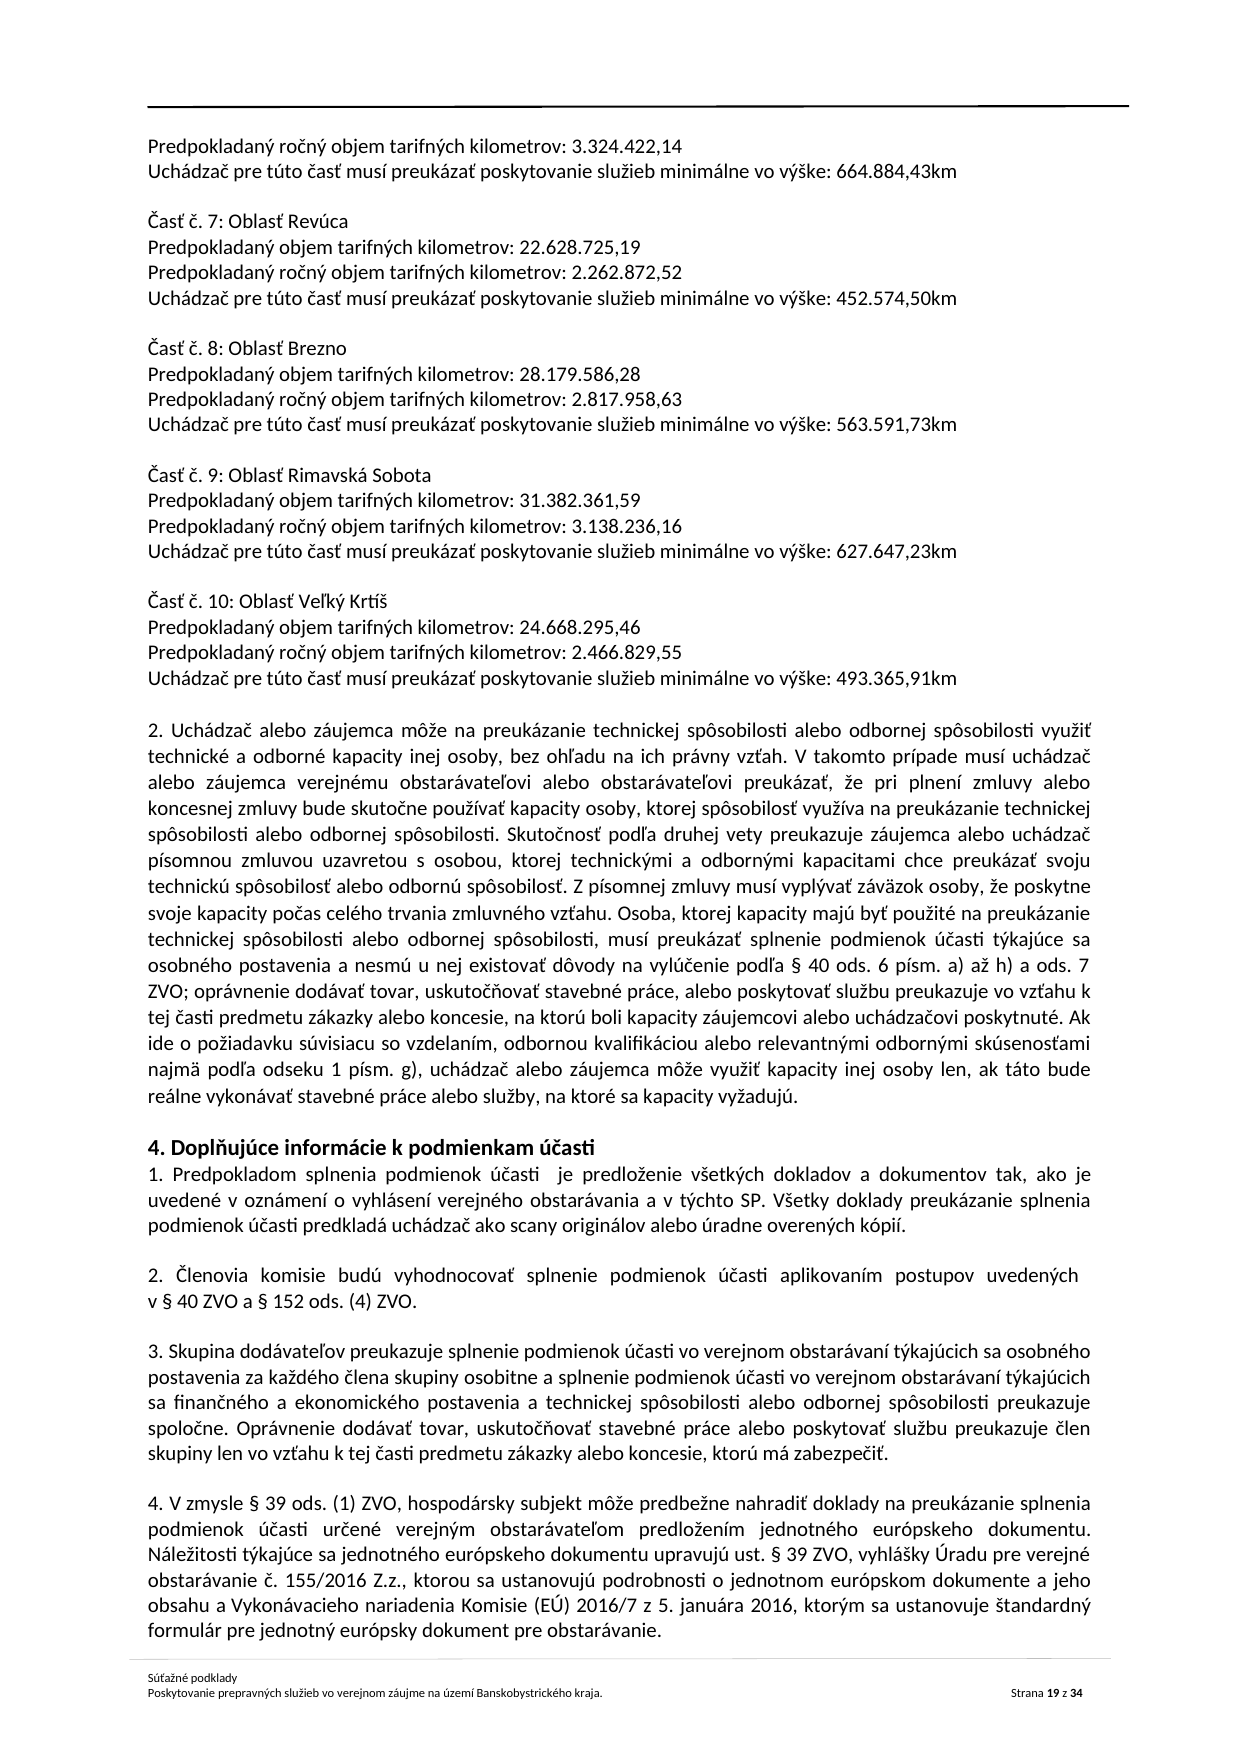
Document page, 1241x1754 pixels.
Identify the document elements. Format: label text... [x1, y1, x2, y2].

text Predpokladaný objem tarifných kilometrov: 28.179.586,28 [148, 361, 1092, 386]
text 1. Predpokladom splnenia podmienok účasti je predloženie všetkých dokladov a dokumentov tak, ako je uvedené v oznámení o vyhlásení verejného obstarávania a v týchto SP. Všetky doklady preukázanie splnenia podmienok účasti predkladá uchádzač ako scany originálov alebo úradne overených kópií. [148, 1161, 1092, 1238]
text Časť č. 7: Oblasť Revúca [148, 209, 1092, 234]
text Uchádzač pre túto časť musí preukázať poskytovanie služieb minimálne vo výške: 664.884,43km [148, 158, 1092, 184]
text Predpokladaný objem tarifných kilometrov: 24.668.295,46 [148, 614, 1092, 639]
text 4. V zmysle § 39 ods. (1) ZVO, hospodársky subjekt môže predbežne nahradiť doklady na preukázanie splnenia podmienok účasti určené verejným obstarávateľom predložením jednotného európskeho dokumentu. Náležitosti týkajúce sa jednotného európskeho dokumentu upravujú ust. § 39 ZVO, vyhlášky Úradu pre verejné obstarávanie č. 155/2016 Z.z., ktorou sa ustanovujú podrobnosti o jednotnom európskom dokumente a jeho obsahu a Vykonávacieho nariadenia Komisie (EÚ) 2016/7 z 5. januára 2016, ktorým sa ustanovuje štandardný formulár pre jednotný európsky dokument pre obstarávanie. [148, 1491, 1092, 1643]
text Uchádzač pre túto časť musí preukázať poskytovanie služieb minimálne vo výške: 452.574,50km [148, 285, 1092, 310]
text Uchádzač pre túto časť musí preukázať poskytovanie služieb minimálne vo výške: 493.365,91km [148, 665, 1092, 691]
text Časť č. 9: Oblasť Rimavská Sobota [148, 462, 1092, 487]
text Predpokladaný ročný objem tarifných kilometrov: 3.138.236,16 [148, 513, 1092, 538]
text Predpokladaný ročný objem tarifných kilometrov: 2.817.958,63 [148, 386, 1092, 412]
text Predpokladaný ročný objem tarifných kilometrov: 2.466.829,55 [148, 639, 1092, 665]
text Uchádzač pre túto časť musí preukázať poskytovanie služieb minimálne vo výške: 627.647,23km [148, 538, 1092, 564]
text 2. Uchádzač alebo záujemca môže na preukázanie technickej spôsobilosti alebo odbornej spôsobilosti využiť technické a odborné kapacity inej osoby, bez ohľadu na ich právny vzťah. V takomto prípade musí uchádzač alebo záujemca verejnému obstarávateľovi alebo obstarávateľovi preukázať, že pri plnení zmluvy alebo koncesnej zmluvy bude skutočne používať kapacity osoby, ktorej spôsobilosť využíva na preukázanie technickej spôsobilosti alebo odbornej spôsobilosti. Skutočnosť podľa druhej vety preukazuje záujemca alebo uchádzač písomnou zmluvou uzavretou s osobou, ktorej technickými a odbornými kapacitami chce preukázať svoju technickú spôsobilosť alebo odbornú spôsobilosť. Z písomnej zmluvy musí vyplývať záväzok osoby, že poskytne svoje kapacity počas celého trvania zmluvného vzťahu. Osoba, ktorej kapacity majú byť použité na preukázanie technickej spôsobilosti alebo odbornej spôsobilosti, musí preukázať splnenie podmienok účasti týkajúce sa osobného postavenia a nesmú u nej existovať dôvody na vylúčenie podľa § 40 ods. 6 písm. a) až h) a ods. 7 ZVO; oprávnenie dodávať tovar, uskutočňovať stavebné práce, alebo poskytovať službu preukazuje vo vzťahu k tej časti predmetu zákazky alebo koncesie, na ktorú boli kapacity záujemcovi alebo uchádzačovi poskytnuté. Ak ide o požiadavku súvisiacu so vzdelaním, odbornou kvalifikáciou alebo relevantnými odbornými skúsenosťami najmä podľa odseku 1 písm. g), uchádzač alebo záujemca môže využiť kapacity inej osoby len, ak táto bude reálne vykonávať stavebné práce alebo služby, na ktoré sa kapacity vyžadujú. [148, 716, 1092, 1108]
text Predpokladaný objem tarifných kilometrov: 31.382.361,59 [148, 487, 1092, 513]
text 2. Členovia komisie budú vyhodnocovať splnenie podmienok účasti aplikovaním postupov uvedených v § 40 ZVO a § 152 ods. (4) ZVO. [148, 1263, 1092, 1313]
text Predpokladaný ročný objem tarifných kilometrov: 2.262.872,52 [148, 259, 1092, 285]
text 3. Skupina dodávateľov preukazuje splnenie podmienok účasti vo verejnom obstarávaní týkajúcich sa osobného postavenia za každého člena skupiny osobitne a splnenie podmienok účasti vo verejnom obstarávaní týkajúcich sa finančného a ekonomického postavenia a technickej spôsobilosti alebo odbornej spôsobilosti preukazuje spoločne. Oprávnenie dodávať tovar, uskutočňovať stavebné práce alebo poskytovať službu preukazuje člen skupiny len vo vzťahu k tej časti predmetu zákazky alebo koncesie, ktorú má zabezpečiť. [148, 1338, 1092, 1466]
text Predpokladaný ročný objem tarifných kilometrov: 3.324.422,14 [148, 133, 1092, 158]
text Časť č. 8: Oblasť Brezno [148, 335, 1092, 361]
text Predpokladaný objem tarifných kilometrov: 22.628.725,19 [148, 234, 1092, 259]
text Uchádzač pre túto časť musí preukázať poskytovanie služieb minimálne vo výške: 563.591,73km [148, 412, 1092, 437]
text Časť č. 10: Oblasť Veľký Krtíš [148, 589, 1092, 614]
text 4. Doplňujúce informácie k podmienkam účasti [148, 1133, 1092, 1161]
